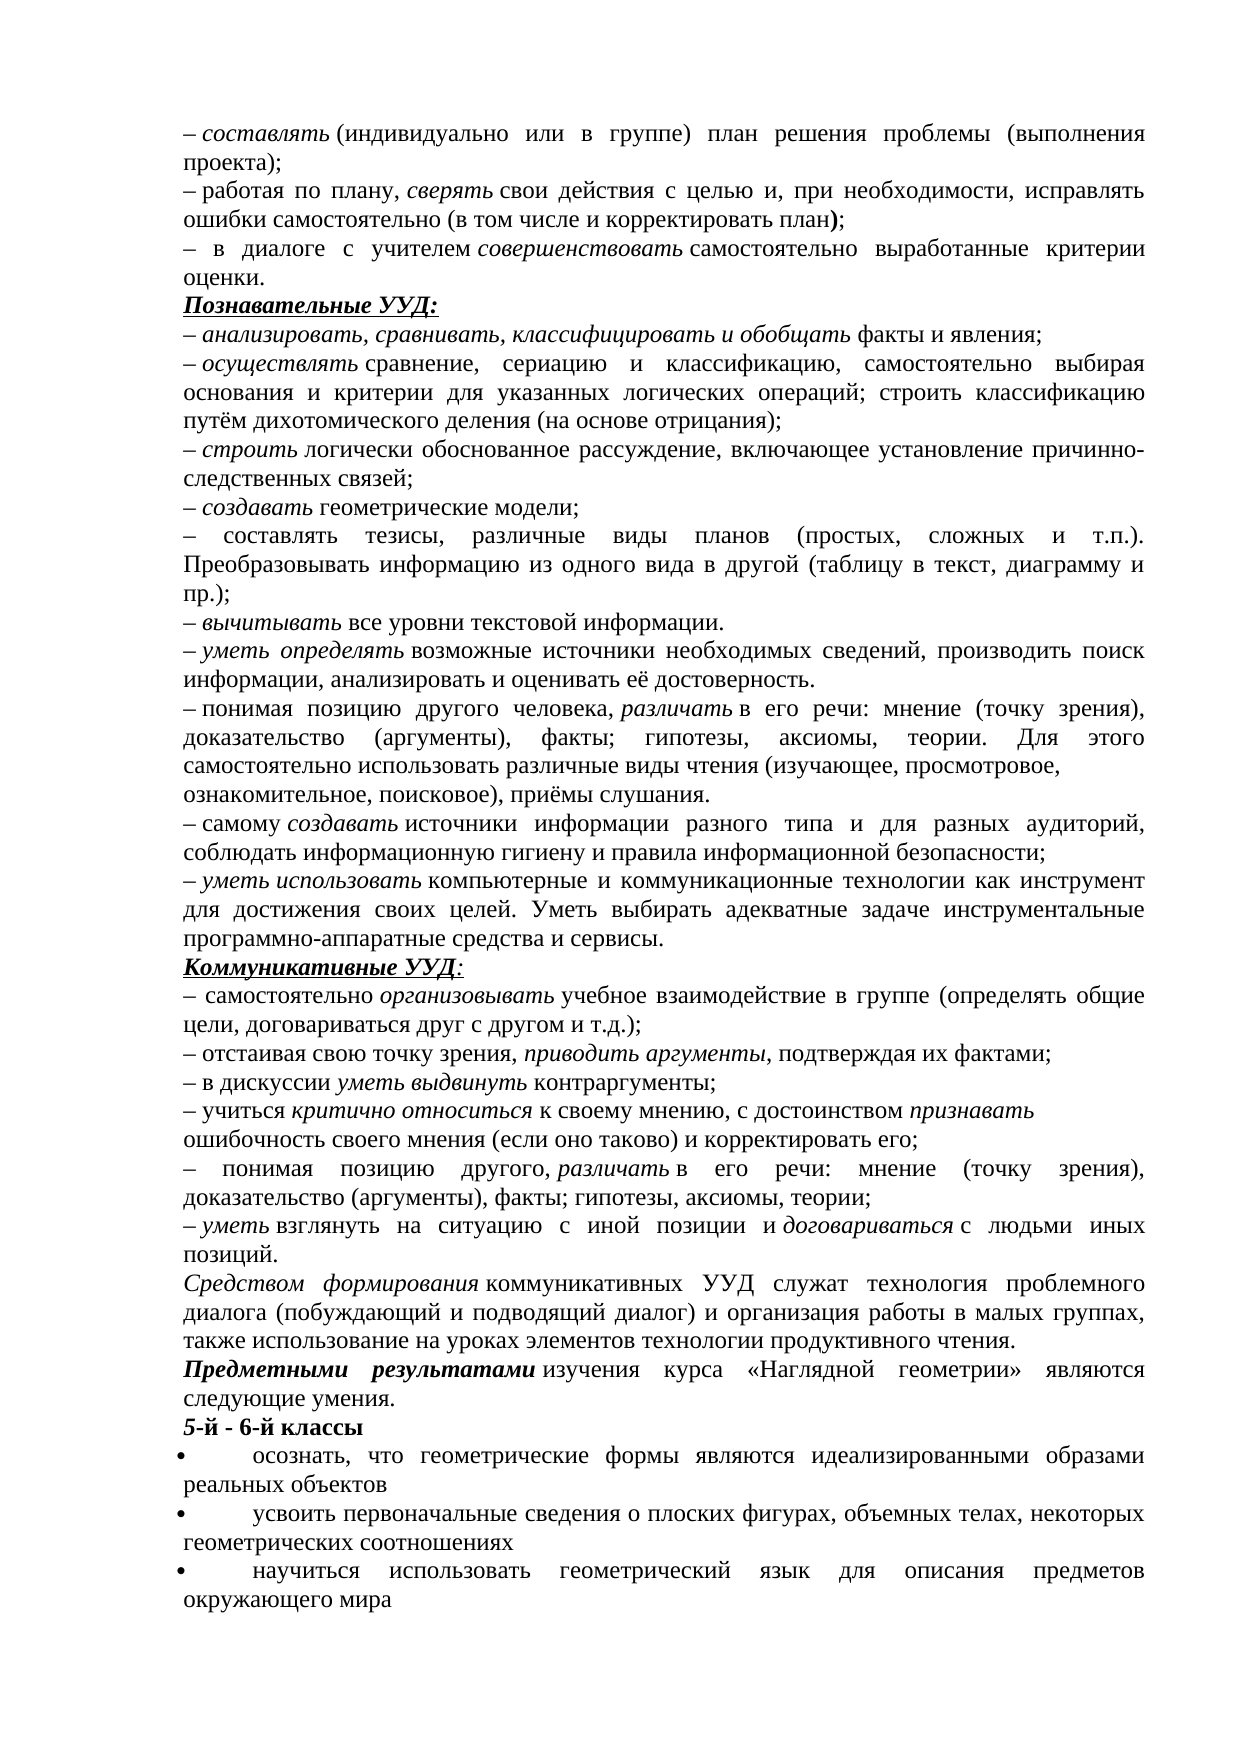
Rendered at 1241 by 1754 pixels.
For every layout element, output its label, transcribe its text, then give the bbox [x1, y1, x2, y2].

text – анализировать, сравнивать, классифицировать и обобщать факты и явления; [183, 319, 1146, 348]
text – в дискуссии уметь выдвинуть контраргументы; [183, 1067, 1146, 1096]
list усвоить первоначальные сведения о плоских фигурах, объемных телах, некоторых геометрических соотношениях [177, 1498, 1146, 1556]
text – составлять тезисы, различные виды планов (простых, сложных и т.п.). Преобразовывать информацию из одного вида в другой (таблицу в текст, диаграмму и пр.); [183, 521, 1146, 607]
text – составлять (индивидуально или в группе) план решения проблемы (выполнения проекта); [183, 118, 1146, 176]
text – вычитывать все уровни текстовой информации. [183, 607, 1146, 636]
text – уметь взглянуть на ситуацию с иной позиции и договариваться с людьми иных позиций. [183, 1211, 1146, 1268]
text Коммуникативные УУД: [183, 952, 1146, 981]
text – понимая позицию другого, различать в его речи: мнение (точку зрения), доказательство (аргументы), факты; гипотезы, аксиомы, теории; [183, 1153, 1146, 1211]
text ошибочность своего мнения (если оно таково) и корректировать его; [183, 1124, 1146, 1153]
text – осуществлять сравнение, сериацию и классификацию, самостоятельно выбирая основания и критерии для указанных логических операций; строить классификацию путём дихотомического деления (на основе отрицания); [183, 348, 1146, 434]
text Предметными результатами изучения курса «Наглядной геометрии» являются следующие умения. [183, 1354, 1146, 1412]
text ознакомительное, поисковое), приёмы слушания. [183, 779, 1146, 808]
text Познавательные УУД: [183, 291, 1146, 319]
text – создавать геометрические модели; [183, 492, 1146, 521]
text – отстаивая свою точку зрения, приводить аргументы, подтверждая их фактами; [183, 1038, 1146, 1067]
text – уметь использовать компьютерные и коммуникационные технологии как инструмент для достижения своих целей. Уметь выбирать адекватные задаче инструментальные программно-аппаратные средства и сервисы. [183, 866, 1146, 952]
text – понимая позицию другого человека, различать в его речи: мнение (точку зрения), доказательство (аргументы), факты; гипотезы, аксиомы, теории. Для этого самостоятельно использовать различные виды чтения (изучающее, просмотровое, [183, 693, 1146, 779]
text – уметь определять возможные источники необходимых сведений, производить поиск информации, анализировать и оценивать её достоверность. [183, 636, 1146, 693]
text – строить логически обоснованное рассуждение, включающее установление причинно-следственных связей; [183, 434, 1146, 492]
text 5-й - 6-й классы [183, 1412, 1146, 1441]
text – самостоятельно организовывать учебное взаимодействие в группе (определять общие цели, договариваться друг с другом и т.д.); [183, 981, 1146, 1038]
text – учиться критично относиться к своему мнению, с достоинством признавать [183, 1096, 1146, 1124]
list осознать, что геометрические формы являются идеализированными образами реальных объектов [177, 1441, 1146, 1498]
text – самому создавать источники информации разного типа и для разных аудиторий, соблюдать информационную гигиену и правила информационной безопасности; [183, 808, 1146, 866]
list научиться использовать геометрический язык для описания предметов окружающего мира [177, 1556, 1146, 1613]
text – работая по плану, сверять свои действия с целью и, при необходимости, исправлять ошибки самостоятельно (в том числе и корректировать план); [183, 176, 1146, 233]
text Средством формирования коммуникативных УУД служат технология проблемного диалога (побуждающий и подводящий диалог) и организация работы в малых группах, также использование на уроках элементов технологии продуктивного чтения. [183, 1268, 1146, 1354]
text – в диалоге с учителем совершенствовать самостоятельно выработанные критерии оценки. [183, 233, 1146, 291]
